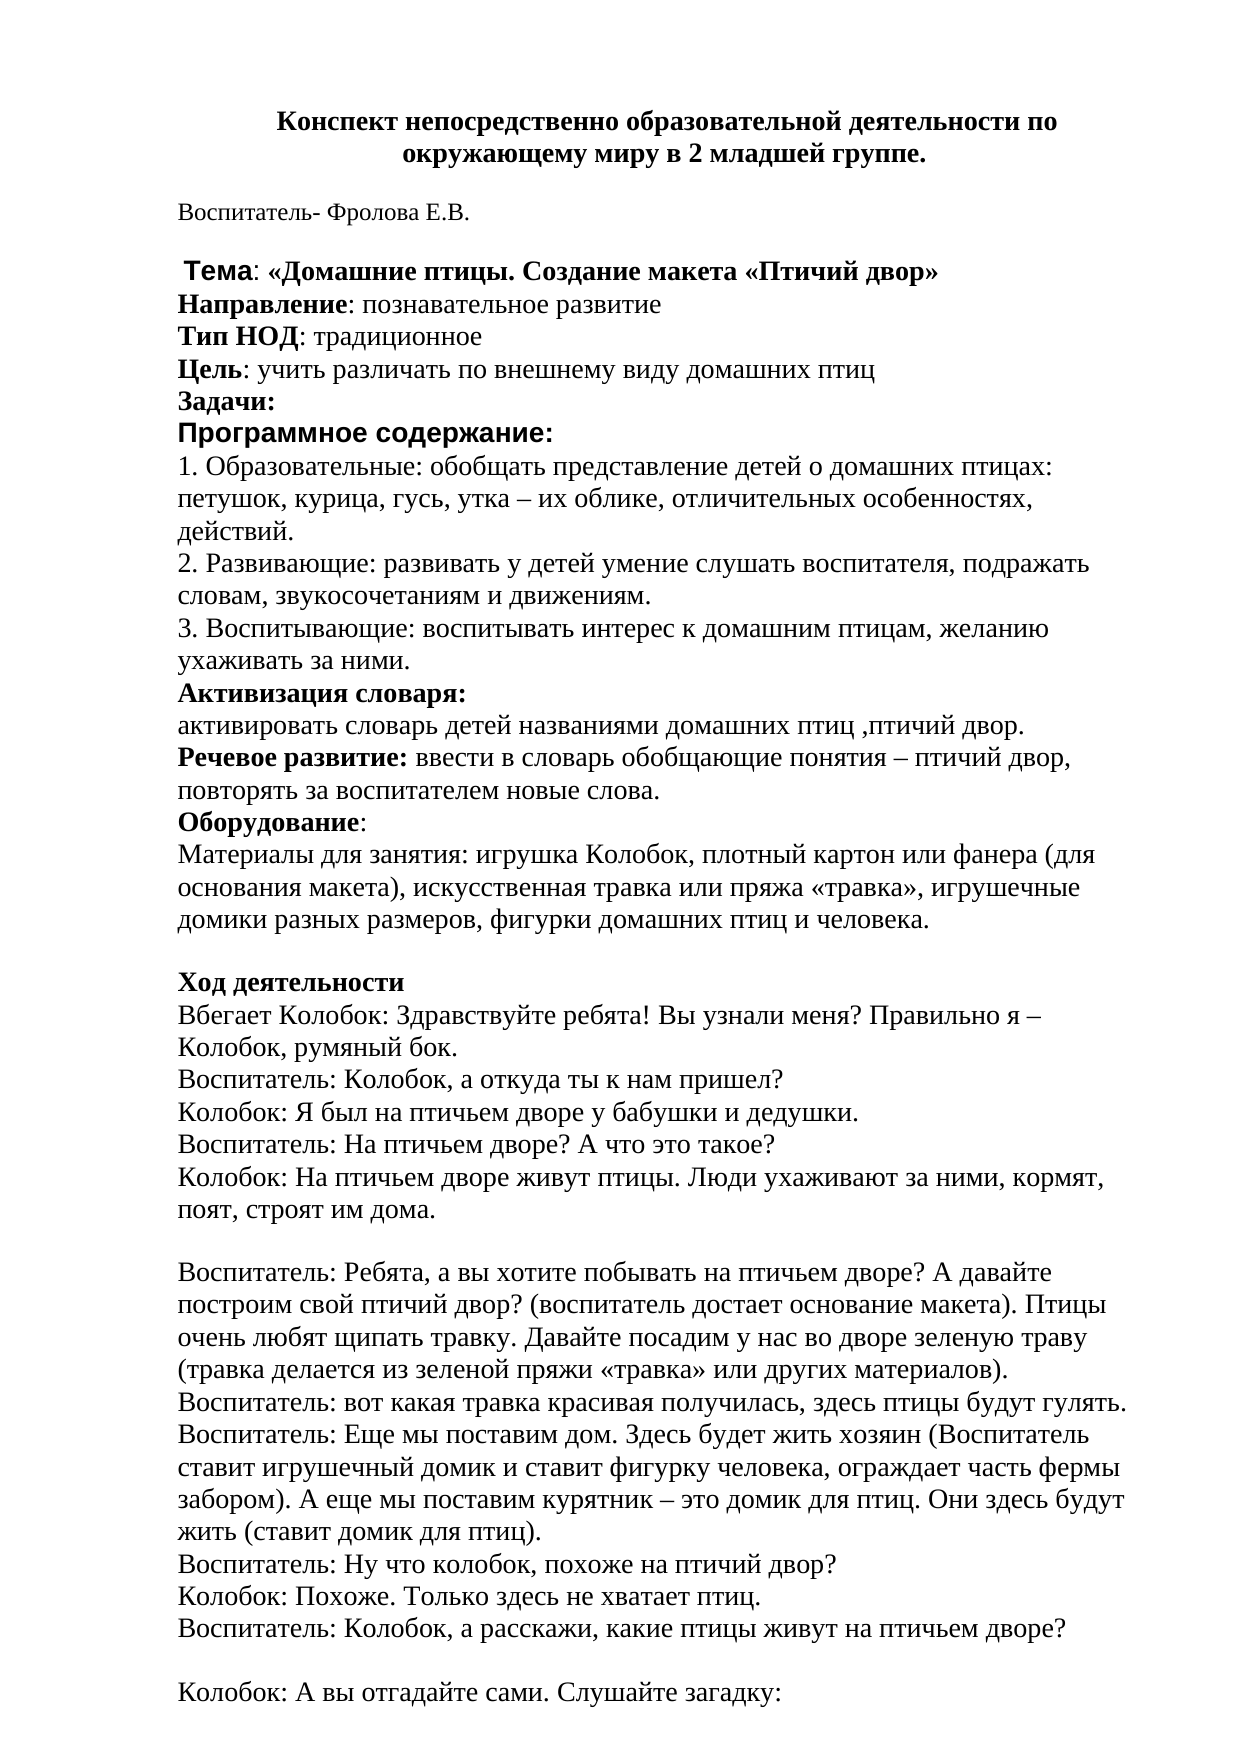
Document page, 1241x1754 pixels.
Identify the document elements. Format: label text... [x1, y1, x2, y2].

text Воспитатель: Ребята, а вы хотите побывать на птичьем дворе? А давайте построим свой птичий двор? (воспитатель достает основание макета). Птицы очень любят щипать травку. Давайте посадим у нас во дворе зеленую траву (травка делается из зеленой пряжи «травка» или других материалов). [177, 1255, 1152, 1385]
text 2. Развивающие: развивать у детей умение слушать воспитателя, подражать словам, звукосочетаниям и движениям. [177, 546, 1152, 611]
text Цель: учить различать по внешнему виду домашних птиц [177, 352, 1152, 384]
text Оборудование: [177, 805, 1152, 838]
text Воспитатель: Еще мы поставим дом. Здесь будет жить хозяин (Воспитатель ставит игрушечный домик и ставит фигурку человека, ограждает часть фермы забором). А еще мы поставим курятник – это домик для птиц. Они здесь будут жить (ставит домик для птиц). [177, 1417, 1152, 1547]
text Колобок: На птичьем дворе живут птицы. Люди ухаживают за ними, кормят, поят, строят им дома. [177, 1160, 1152, 1224]
text Задачи: [177, 384, 1152, 416]
text Колобок: Похоже. Только здесь не хватает птиц. [177, 1579, 1152, 1612]
text 1. Образовательные: обобщать представление детей о домашних птицах: петушок, курица, гусь, утка – их облике, отличительных особенностях, действий. [177, 449, 1152, 546]
text активировать словарь детей названиями домашних птиц ,птичий двор. [177, 708, 1152, 740]
text Конспект непосредственно образовательной деятельности по окружающему миру в 2 младшей группе. [177, 104, 1152, 168]
text Тема: «Домашние птицы. Создание макета «Птичий двор» [177, 254, 1152, 287]
text Колобок: А вы отгадайте сами. Слушайте загадку: [177, 1674, 1152, 1707]
text Колобок: Я был на птичьем дворе у бабушки и дедушки. [177, 1095, 1152, 1127]
text Тип НОД: традиционное [177, 319, 1152, 352]
text Речевое развитие: ввести в словарь обобщающие понятия – птичий двор, повторять за воспитателем новые слова. [177, 740, 1152, 805]
text Направление: познавательное развитие [177, 287, 1152, 319]
text Воспитатель: вот какая травка красивая получилась, здесь птицы будут гулять. [177, 1385, 1152, 1417]
text Воспитатель: На птичьем дворе? А что это такое? [177, 1127, 1152, 1160]
text Воспитатель- Фролова Е.В. [177, 197, 1152, 226]
text 3. Воспитывающие: воспитывать интерес к домашним птицам, желанию ухаживать за ними. [177, 611, 1152, 676]
text Вбегает Колобок: Здравствуйте ребята! Вы узнали меня? Правильно я – Колобок, румяный бок. [177, 998, 1152, 1063]
text Материалы для занятия: игрушка Колобок, плотный картон или фанера (для основания макета), искусственная травка или пряжа «травка», игрушечные домики разных размеров, фигурки домашних птиц и человека. [177, 838, 1152, 935]
text Программное содержание: [177, 416, 1152, 449]
text Воспитатель: Колобок, а расскажи, какие птицы живут на птичьем дворе? [177, 1612, 1152, 1644]
text Воспитатель: Ну что колобок, похоже на птичий двор? [177, 1547, 1152, 1579]
text Ход деятельности [177, 935, 1152, 998]
text Воспитатель: Колобок, а откуда ты к нам пришел? [177, 1063, 1152, 1095]
text Активизация словаря: [177, 676, 1152, 708]
